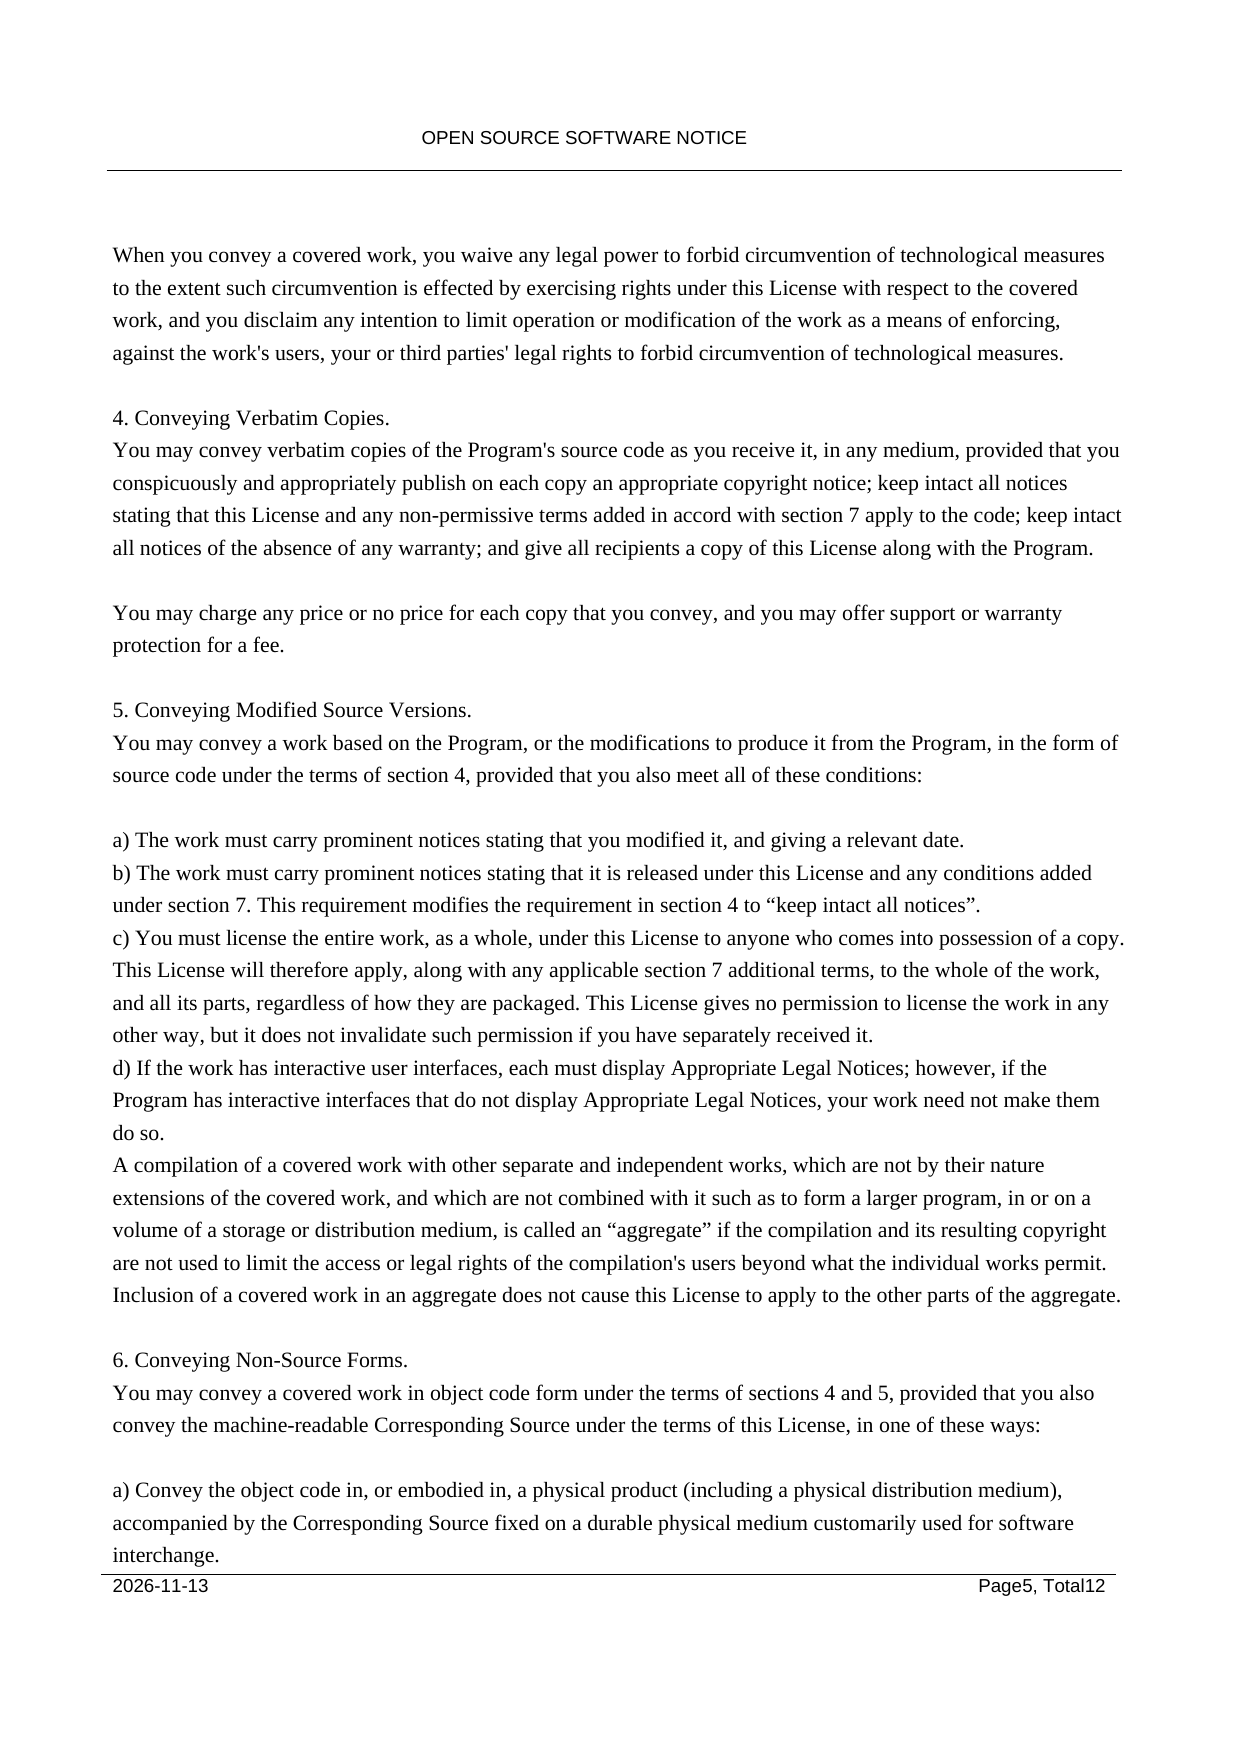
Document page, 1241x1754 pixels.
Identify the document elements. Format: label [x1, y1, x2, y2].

text [112, 206, 1128, 1571]
